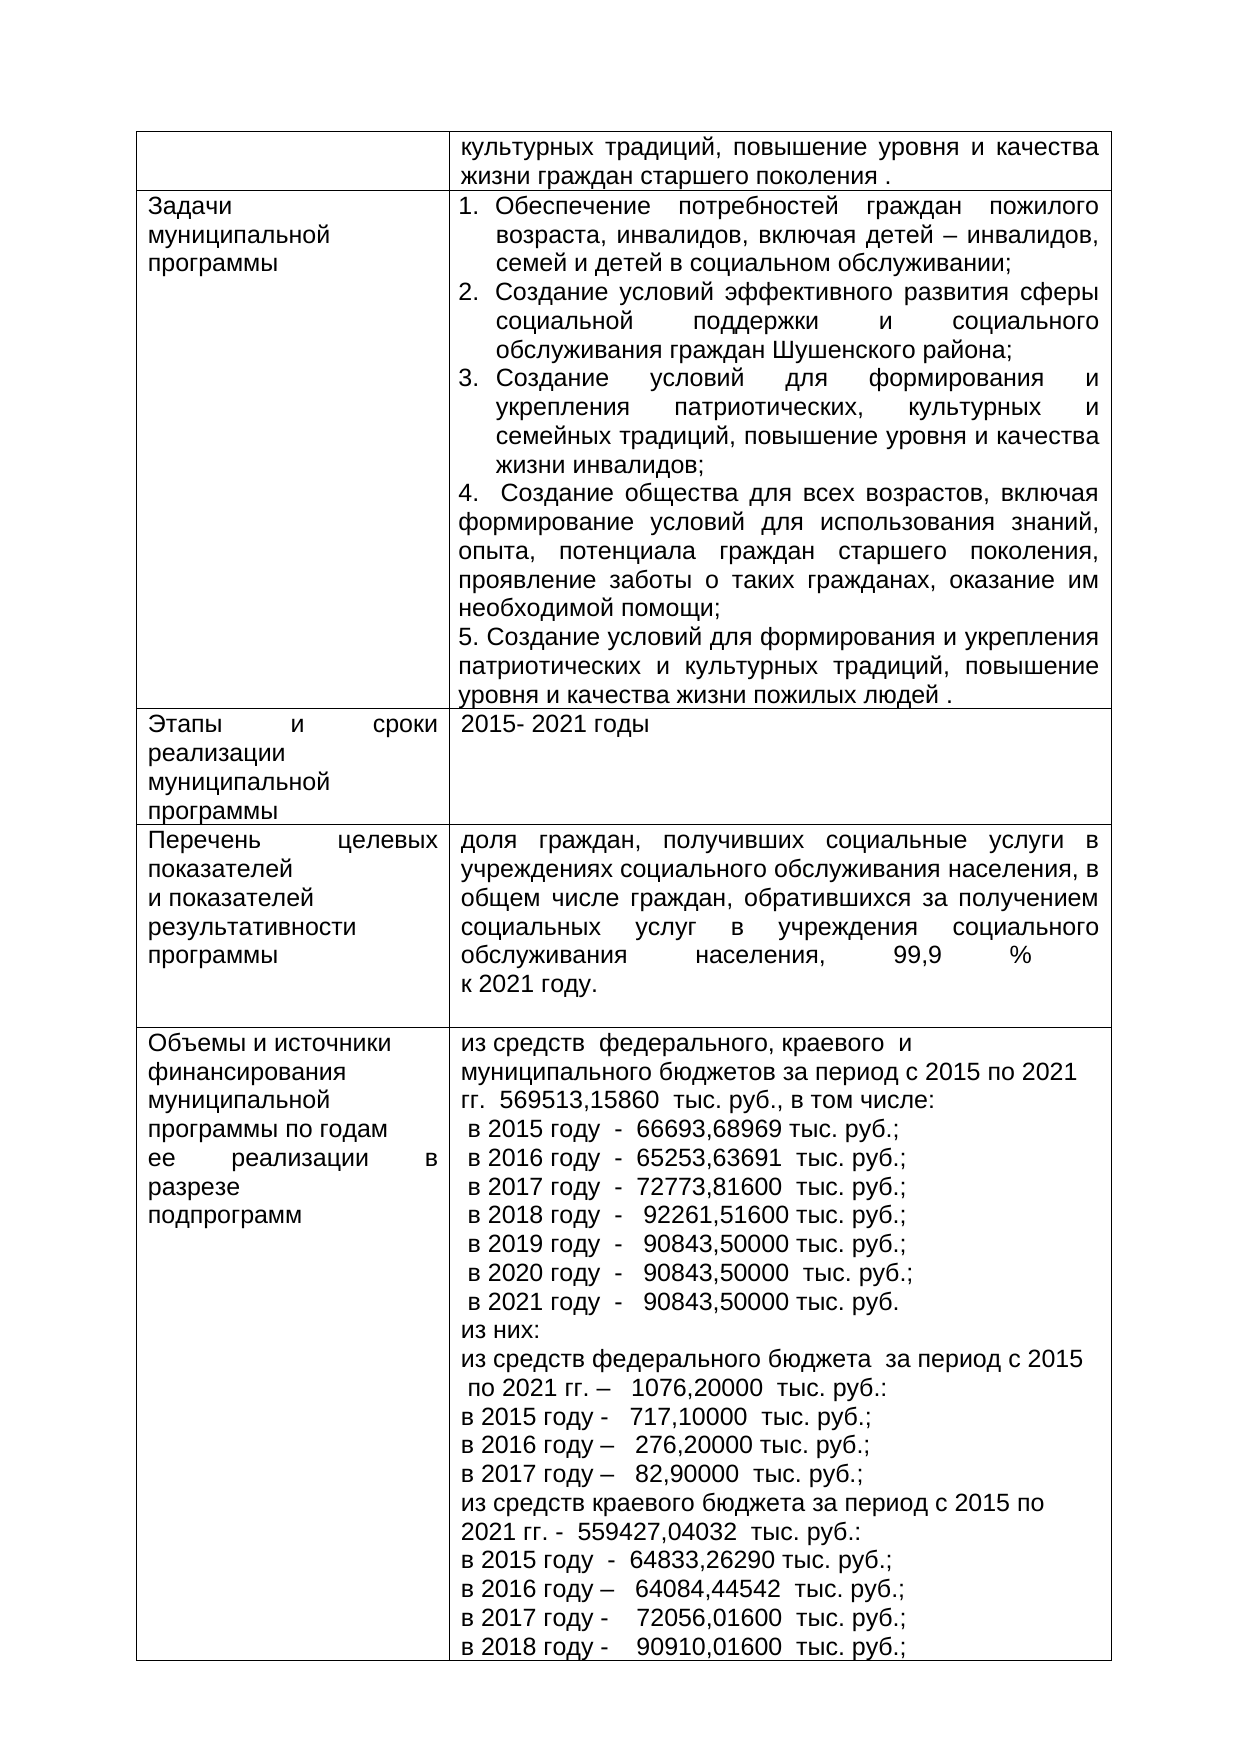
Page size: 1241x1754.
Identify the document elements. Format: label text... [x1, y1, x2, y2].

table_cell доля граждан, получивших социальные услуги в учреждениях социального обслуживания населения, в общем числе граждан, обратившихся за получением социальных услуг в учреждения социального обслуживания населения, 99,9 % к 2021 году. [450, 825, 1111, 1027]
table_cell Перечень целевых показателей и показателей результативности программы [137, 825, 449, 1027]
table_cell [450, 1028, 1111, 1660]
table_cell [137, 1028, 449, 1660]
table_cell Задачи муниципальной программы [137, 191, 449, 708]
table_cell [137, 132, 449, 190]
table_cell 2015- 2021 годы [450, 709, 1111, 824]
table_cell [450, 132, 1111, 190]
table_cell Обеспечение потребностей граждан пожилого возраста, инвалидов, включая детей – инвалидов, семей и детей в социальном обслуживании; Создание условий эффективного развития сферы социальной поддержки и социального обслуживания граждан Шушенского района; Создание условий для формирования и укрепления патриотических, культурных и семейных традиций, повышение уровня и качества жизни инвалидов; 4. Создание общества для всех возрастов, включая формирование условий для использования знаний, опыта, потенциала граждан старшего поколения, проявление заботы о таких гражданах, оказание им необходимой помощи; 5. Создание условий для формирования и укрепления патриотических и культурных традиций, повышение уровня и качества жизни пожилых людей . [450, 191, 1111, 708]
table_cell Этапы и сроки реализации муниципальной программы [137, 709, 449, 824]
